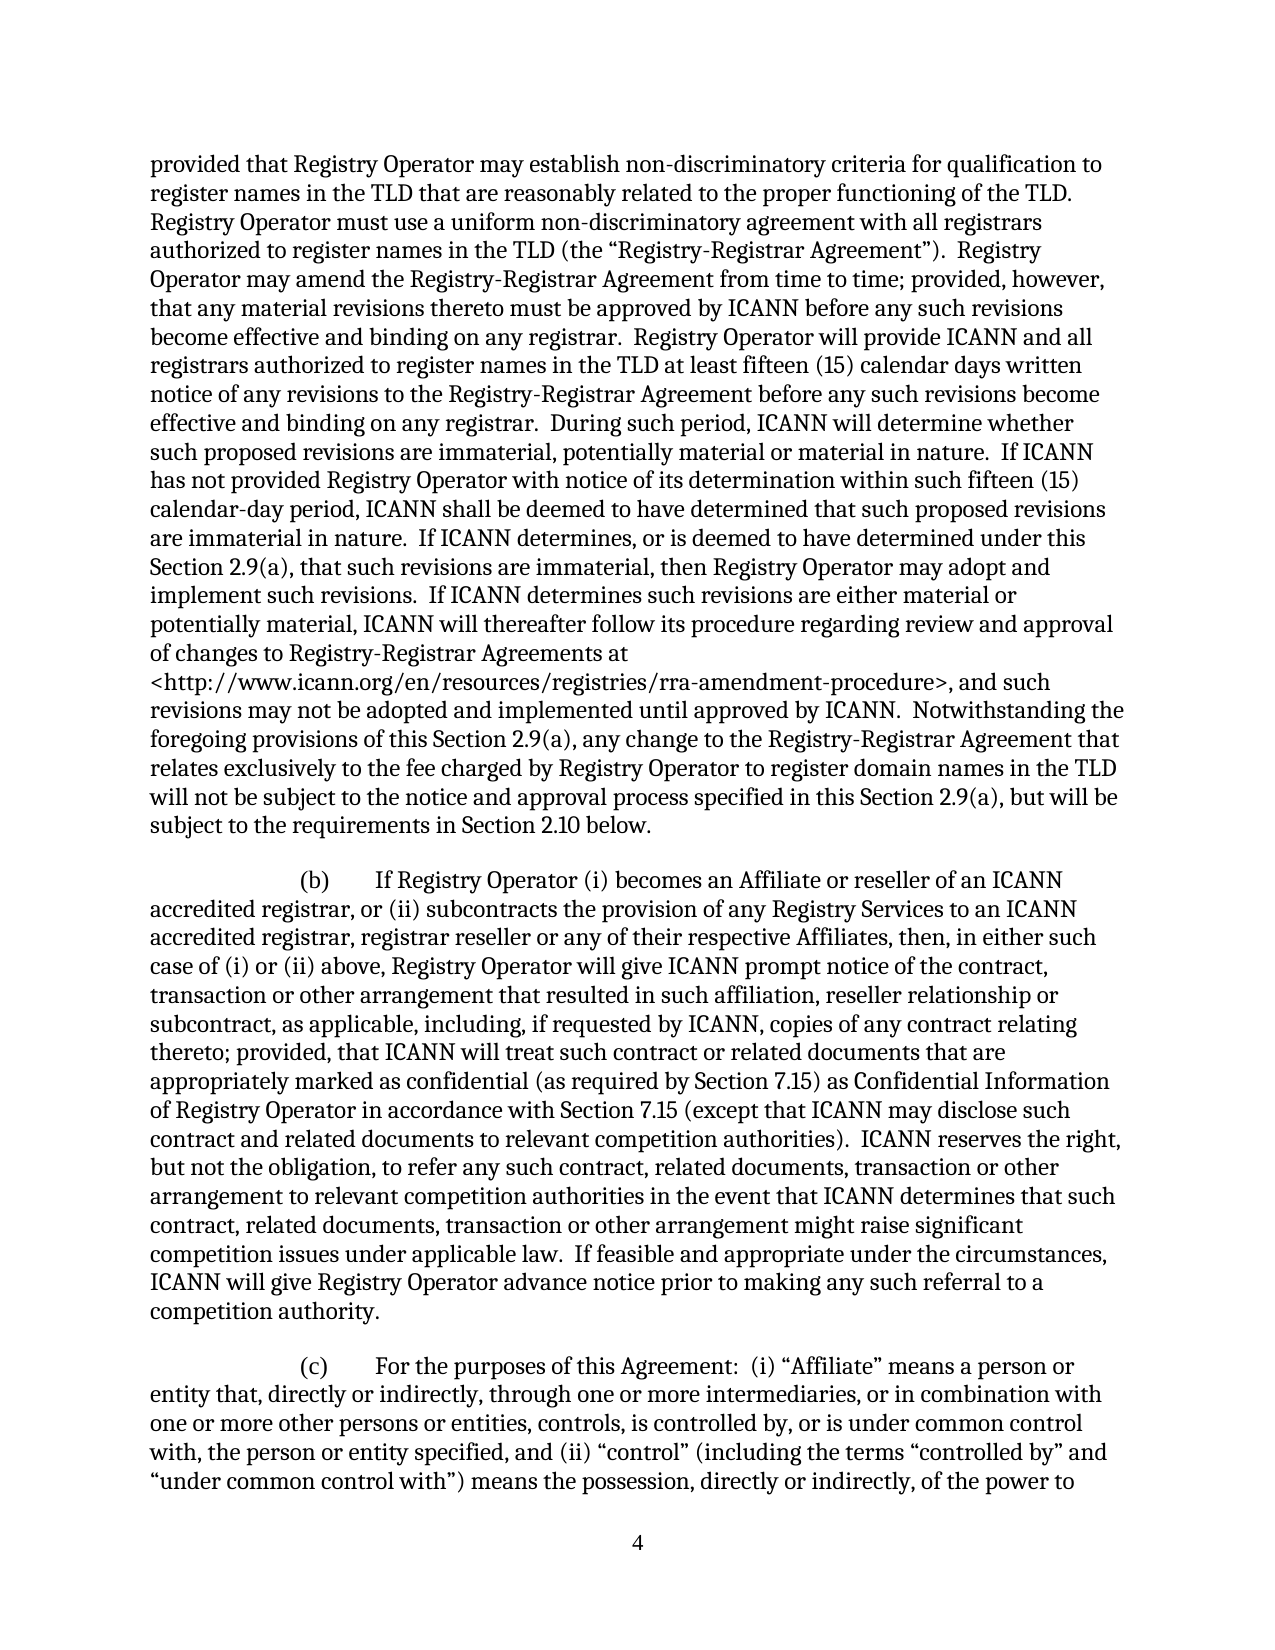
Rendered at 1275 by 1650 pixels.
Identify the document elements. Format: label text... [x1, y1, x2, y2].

list If Registry Operator (i) becomes an Affiliate or reseller of an ICANN accredited registrar, or (ii) subcontracts the provision of any Registry Services to an ICANN accredited registrar, registrar reseller or any of their respective Affiliates, then, in either such case of (i) or (ii) above, Registry Operator will give ICANN prompt notice of the contract, transaction or other arrangement that resulted in such affiliation, reseller relationship or subcontract, as applicable, including, if requested by ICANN, copies of any contract relating thereto; provided, that ICANN will treat such contract or related documents that are appropriately marked as confidential (as required by Section 7.15) as Confidential Information of Registry Operator in accordance with Section 7.15 (except that ICANN may disclose such contract and related documents to relevant competition authorities). ICANN reserves the right, but not the obligation, to refer any such contract, related documents, transaction or other arrangement to relevant competition authorities in the event that ICANN determines that such contract, related documents, transaction or other arrangement might raise significant competition issues under applicable law. If feasible and appropriate under the circumstances, ICANN will give Registry Operator advance notice prior to making any such referral to a competition authority. [150, 865, 1125, 1326]
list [150, 1351, 1125, 1495]
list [150, 150, 1125, 840]
